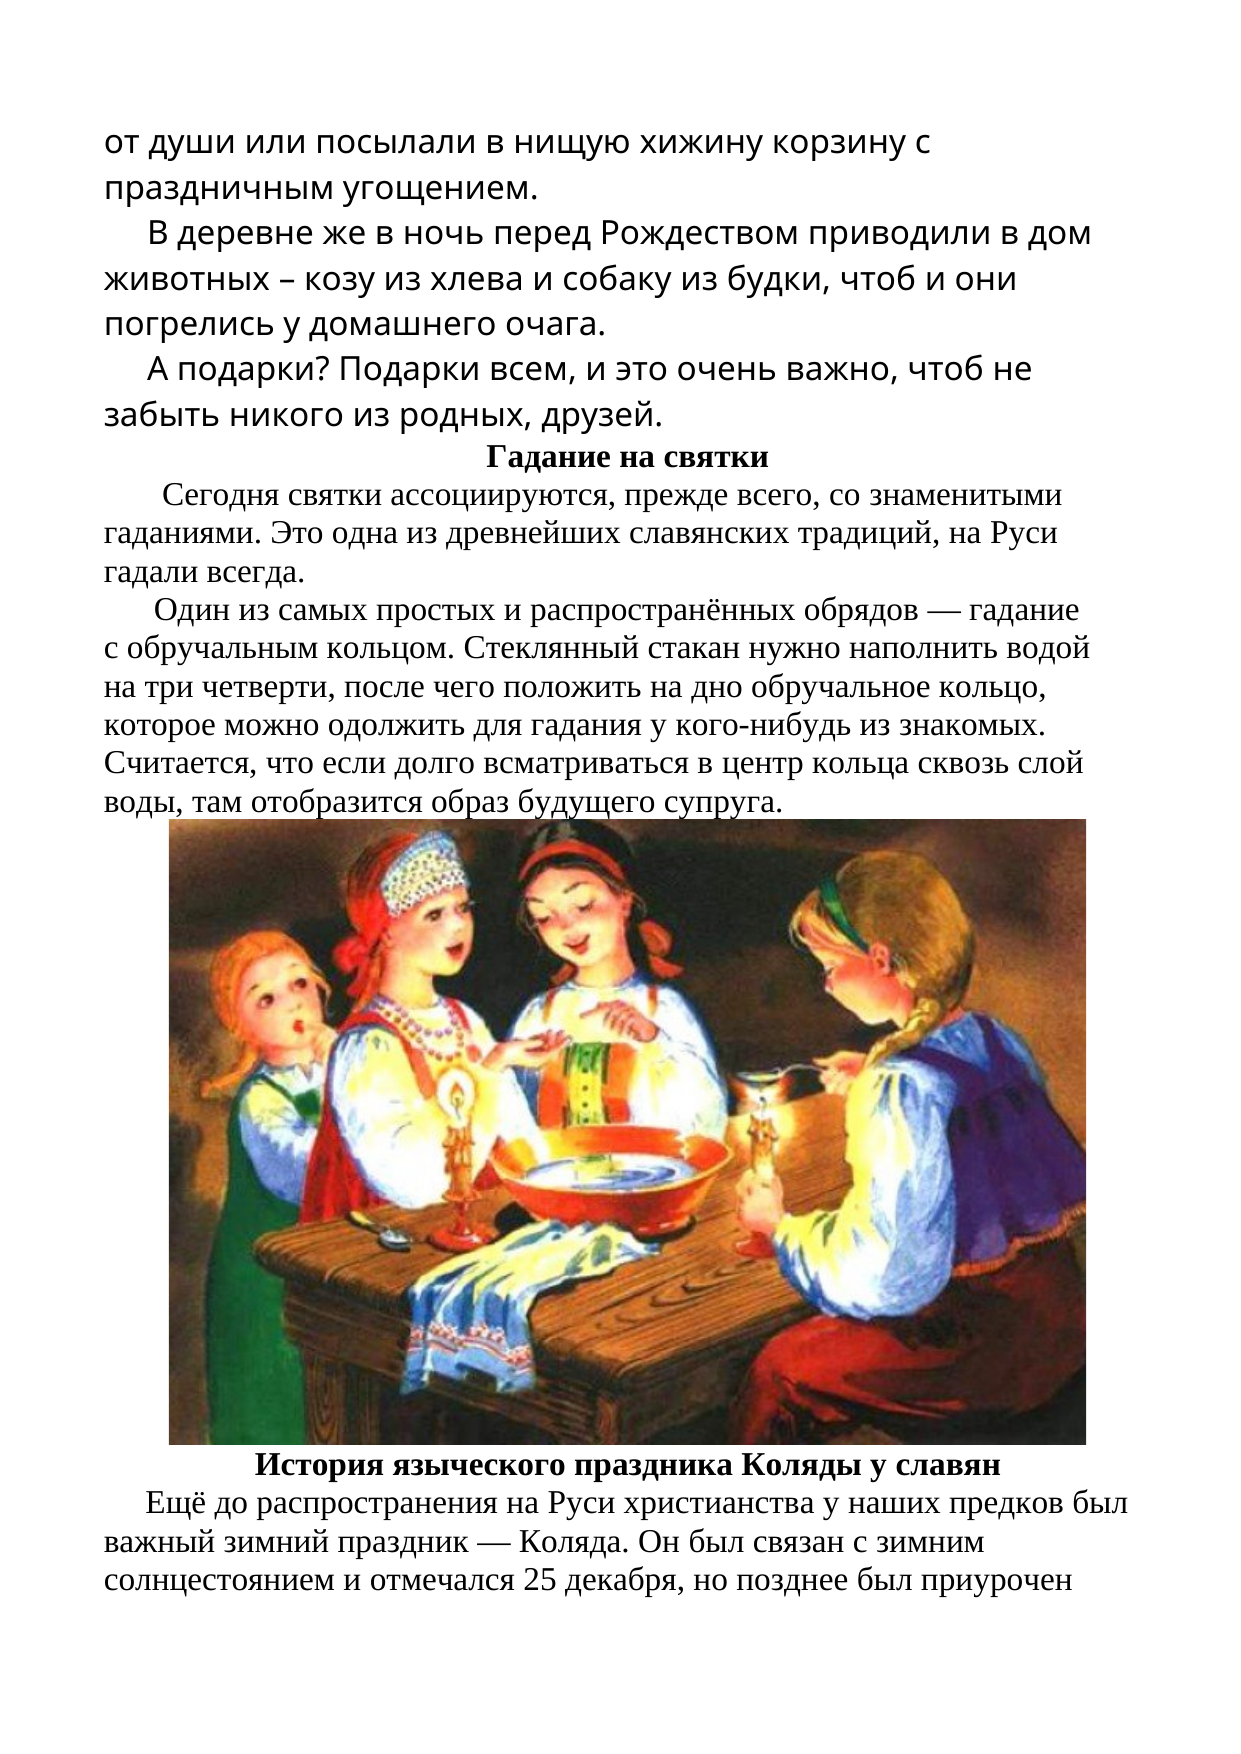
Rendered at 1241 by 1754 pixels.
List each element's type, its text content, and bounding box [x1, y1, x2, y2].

text Гадание на святки [103, 436, 1152, 474]
text В деревне же в ночь перед Рождеством приводили в дом животных – козу из хлева и собаку из будки, чтоб и они погрелись у домашнего очага. [103, 209, 1152, 345]
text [103, 1483, 1152, 1598]
text Сегодня святки ассоциируются, прежде всего, со знаменитыми гаданиями. Это одна из древнейших славянских традиций, на Руси гадали всегда. [103, 474, 1152, 589]
text А подарки? Подарки всем, и это очень важно, чтоб не забыть никого из родных, друзей. [103, 345, 1152, 436]
text Один из самых простых и распространённых обрядов — гадание с обручальным кольцом. Стеклянный стакан нужно наполнить водой на три четверти, после чего положить на дно обручальное кольцо, которое можно одолжить для гадания у кого-нибудь из знакомых. Считается, что если долго всматриваться в центр кольца сквозь слой воды, там отобразится образ будущего супруга. [103, 589, 1152, 819]
picture [168, 819, 1087, 1445]
text История языческого праздника Коляды у славян [103, 1444, 1152, 1483]
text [103, 118, 1152, 209]
